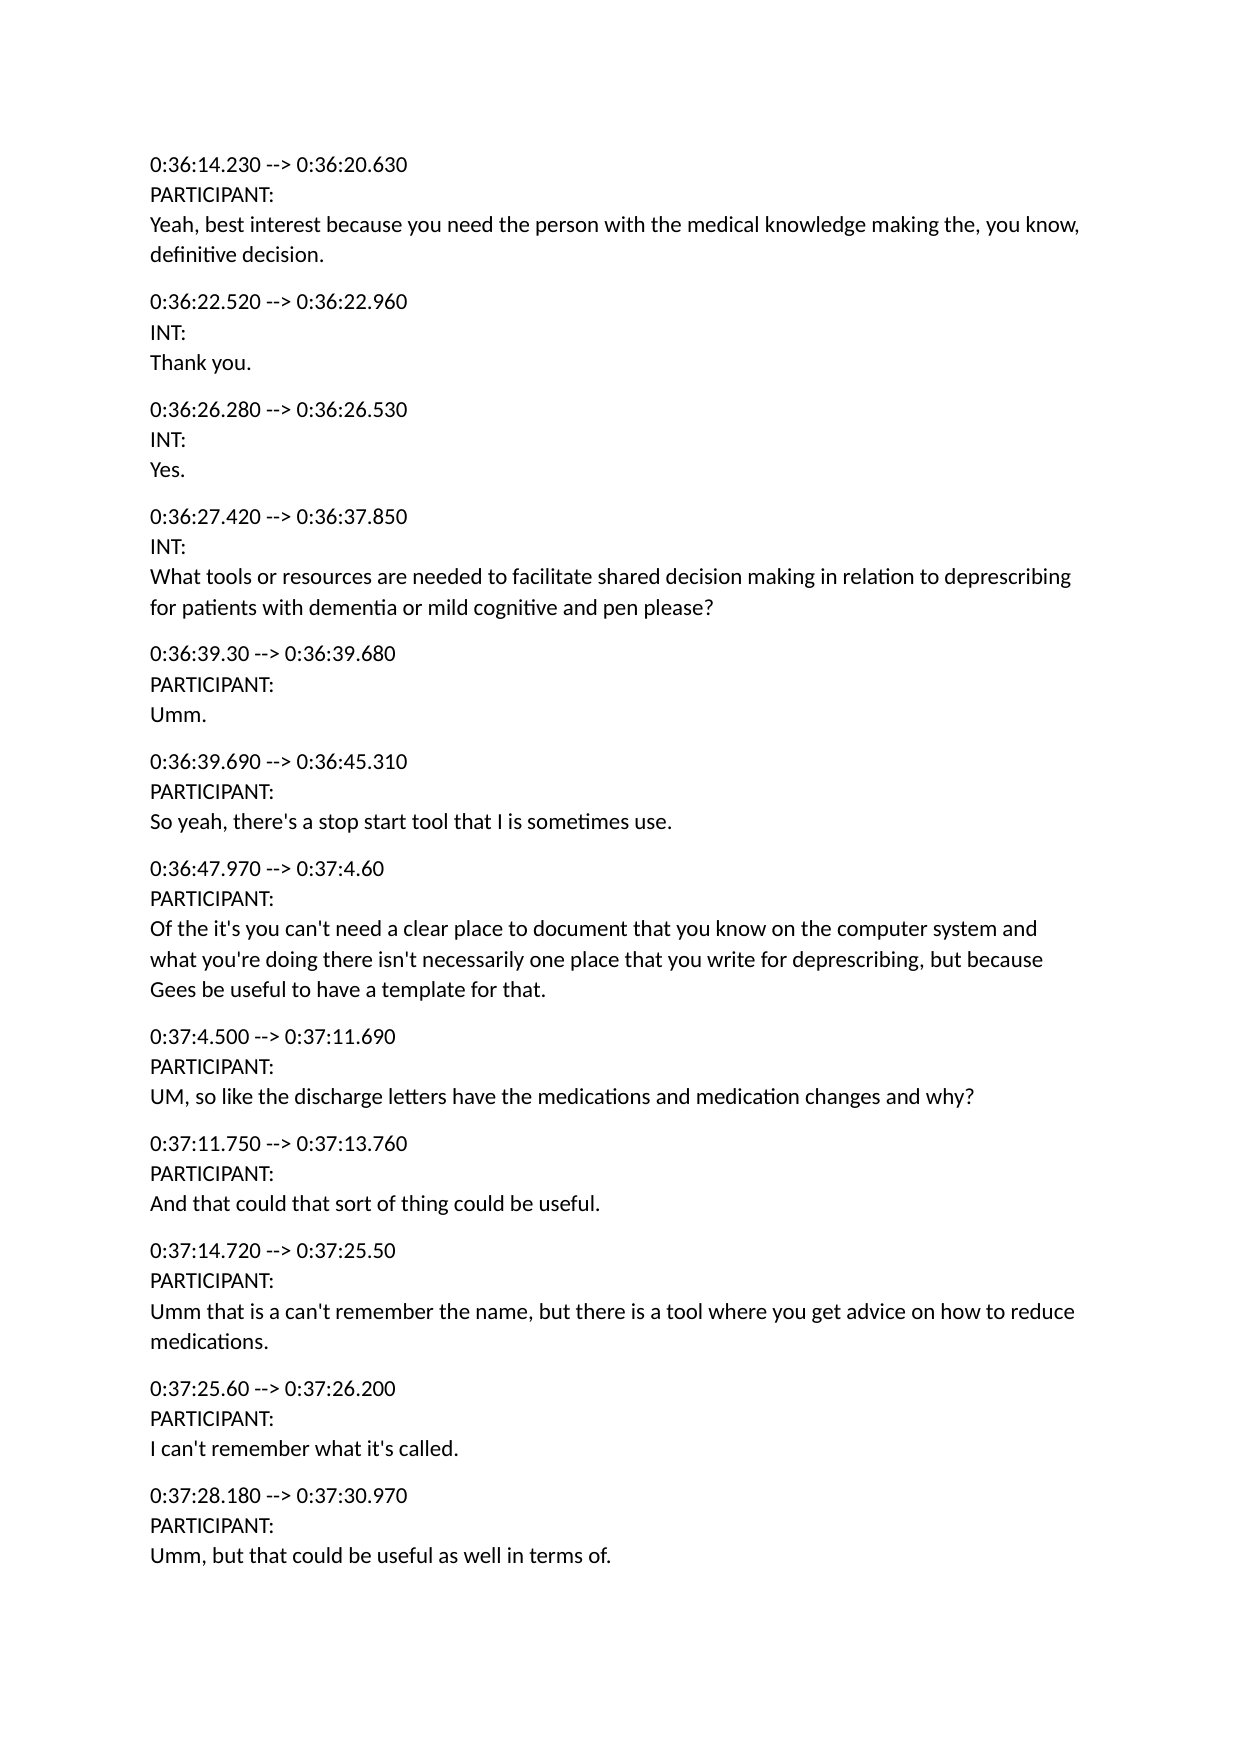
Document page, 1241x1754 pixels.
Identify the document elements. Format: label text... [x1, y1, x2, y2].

text 0:36:39.30 --> 0:36:39.680 PARTICIPANT: Umm. [150, 639, 1090, 728]
text 0:37:25.60 --> 0:37:26.200 PARTICIPANT: I can't remember what it's called. [150, 1374, 1090, 1462]
text 0:37:4.500 --> 0:37:11.690 PARTICIPANT: UM, so like the discharge letters have the medications and medication changes and why? [150, 1022, 1090, 1110]
text 0:37:28.180 --> 0:37:30.970 PARTICIPANT: Umm, but that could be useful as well in terms of. [150, 1481, 1090, 1570]
text 0:36:39.690 --> 0:36:45.310 PARTICIPANT: So yeah, there's a stop start tool that I is sometimes use. [150, 747, 1090, 835]
text 0:36:27.420 --> 0:36:37.850 INT: What tools or resources are needed to facilitate shared decision making in relation to deprescribing for patients with dementia or mild cognitive and pen please? [150, 502, 1090, 621]
text 0:36:26.280 --> 0:36:26.530 INT: Yes. [150, 395, 1090, 483]
text 0:37:11.750 --> 0:37:13.760 PARTICIPANT: And that could that sort of thing could be useful. [150, 1129, 1090, 1218]
text 0:36:22.520 --> 0:36:22.960 INT: Thank you. [150, 287, 1090, 376]
text 0:37:14.720 --> 0:37:25.50 PARTICIPANT: Umm that is a can't remember the name, but there is a tool where you get advice on how to reduce medications. [150, 1236, 1090, 1355]
text 0:36:47.970 --> 0:37:4.60 PARTICIPANT: Of the it's you can't need a clear place to document that you know on the computer system and what you're doing there isn't necessarily one place that you write for deprescribing, but because Gees be useful to have a template for that. [150, 854, 1090, 1003]
text 0:36:14.230 --> 0:36:20.630 PARTICIPANT: Yeah, best interest because you need the person with the medical knowledge making the, you know, definitive decision. [150, 150, 1090, 269]
